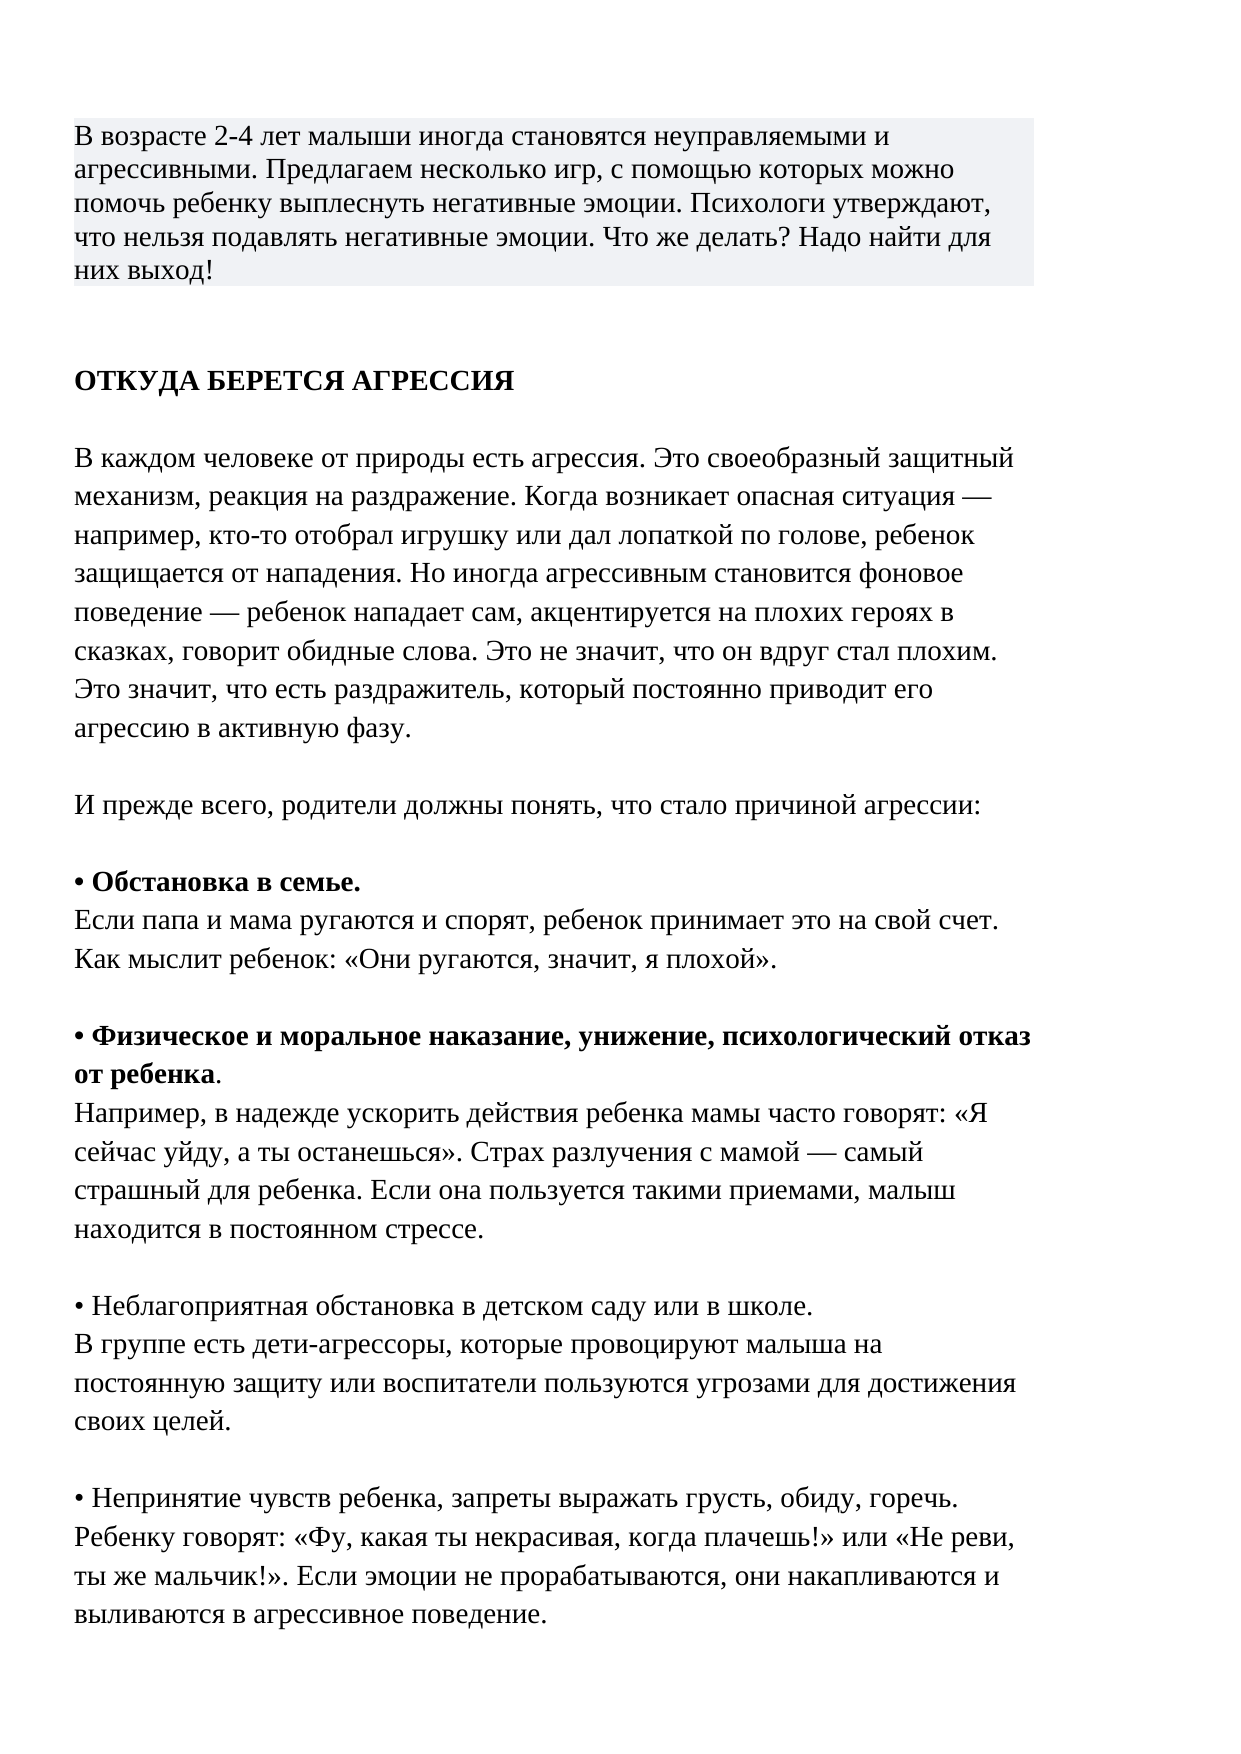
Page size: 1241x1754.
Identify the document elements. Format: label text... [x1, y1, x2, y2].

text В возрасте 2-4 лет малыши иногда становятся неуправляемыми и агрессивными. Предлагаем несколько игр, с помощью которых можно помочь ребенку выплеснуть негативные эмоции. Психологи утверждают, что нельзя подавлять негативные эмоции. Что же делать? Надо найти для них выход! [74, 118, 1034, 286]
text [74, 286, 1034, 1630]
